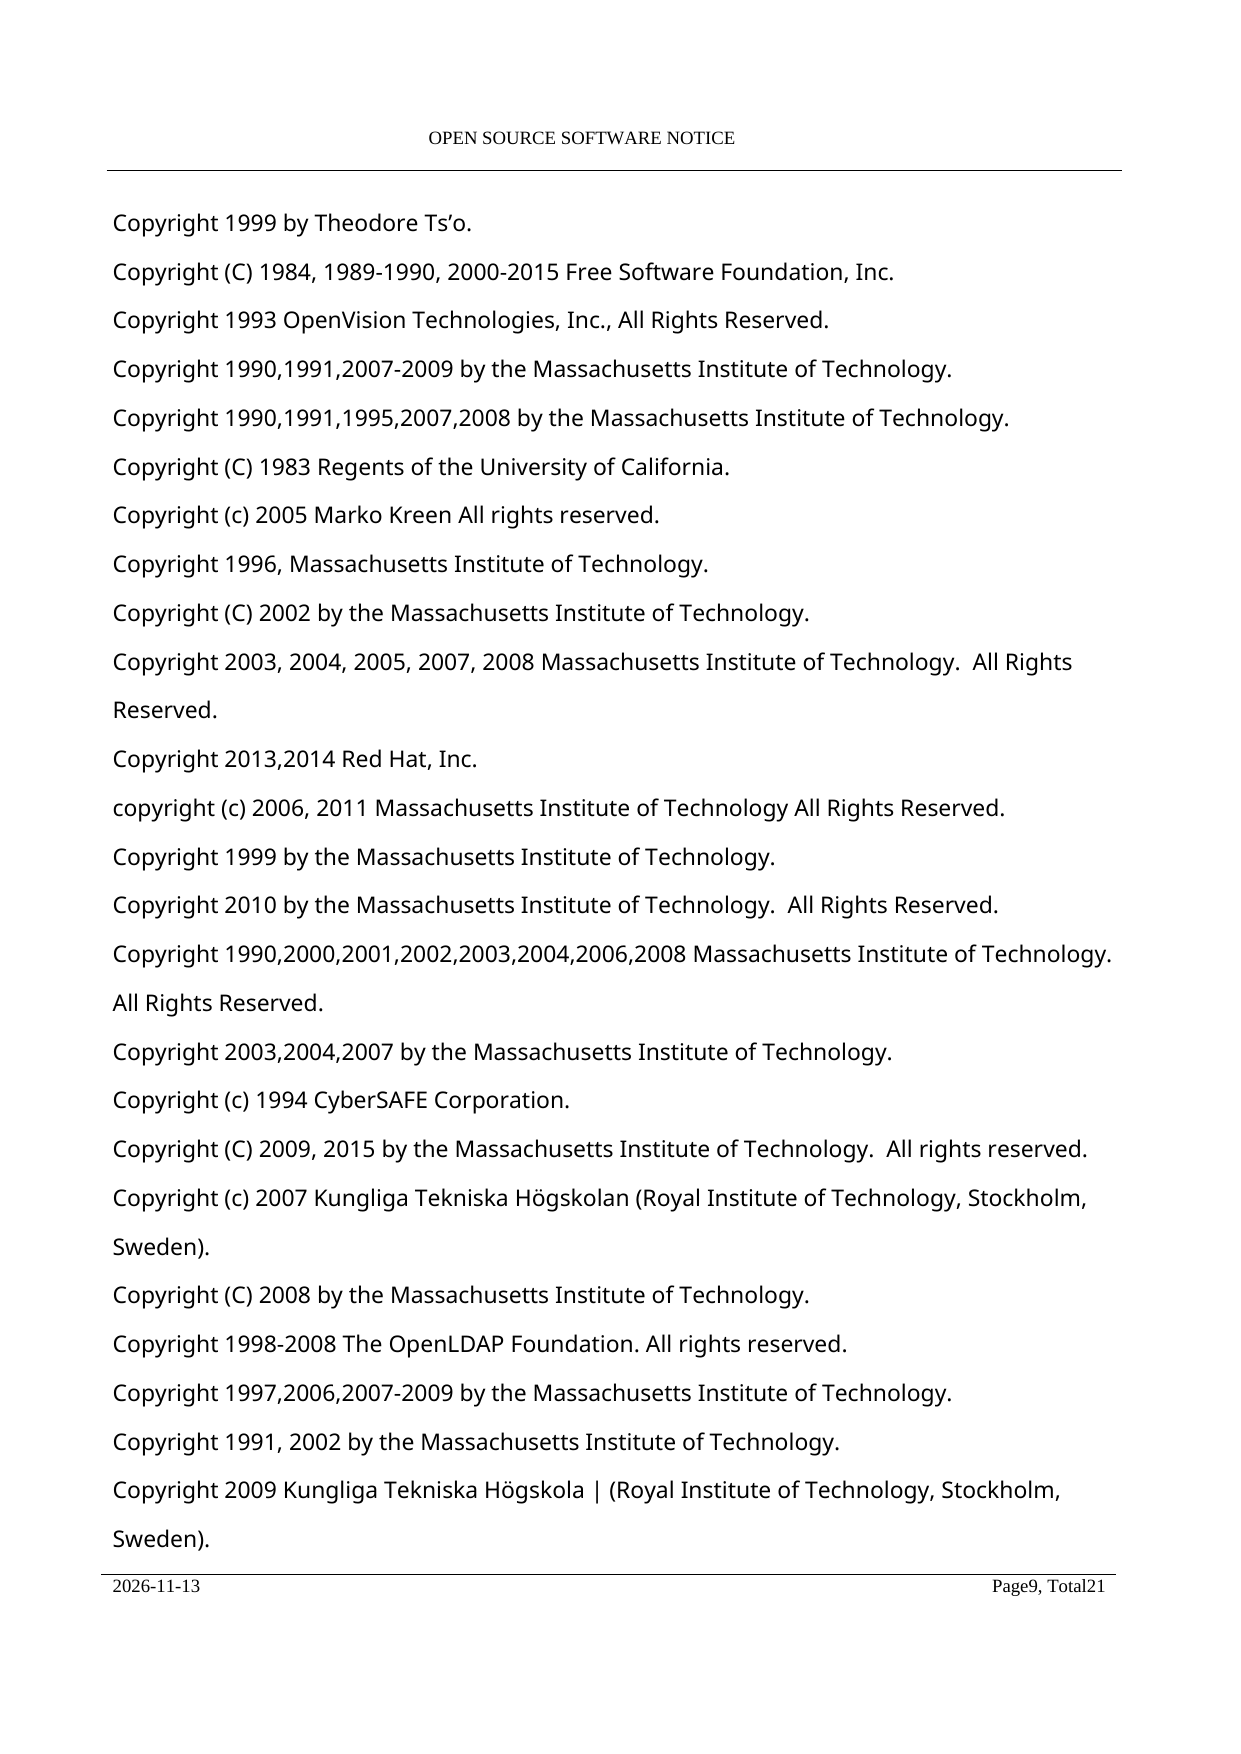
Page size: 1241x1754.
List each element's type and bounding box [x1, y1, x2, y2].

text [112, 206, 1128, 1555]
